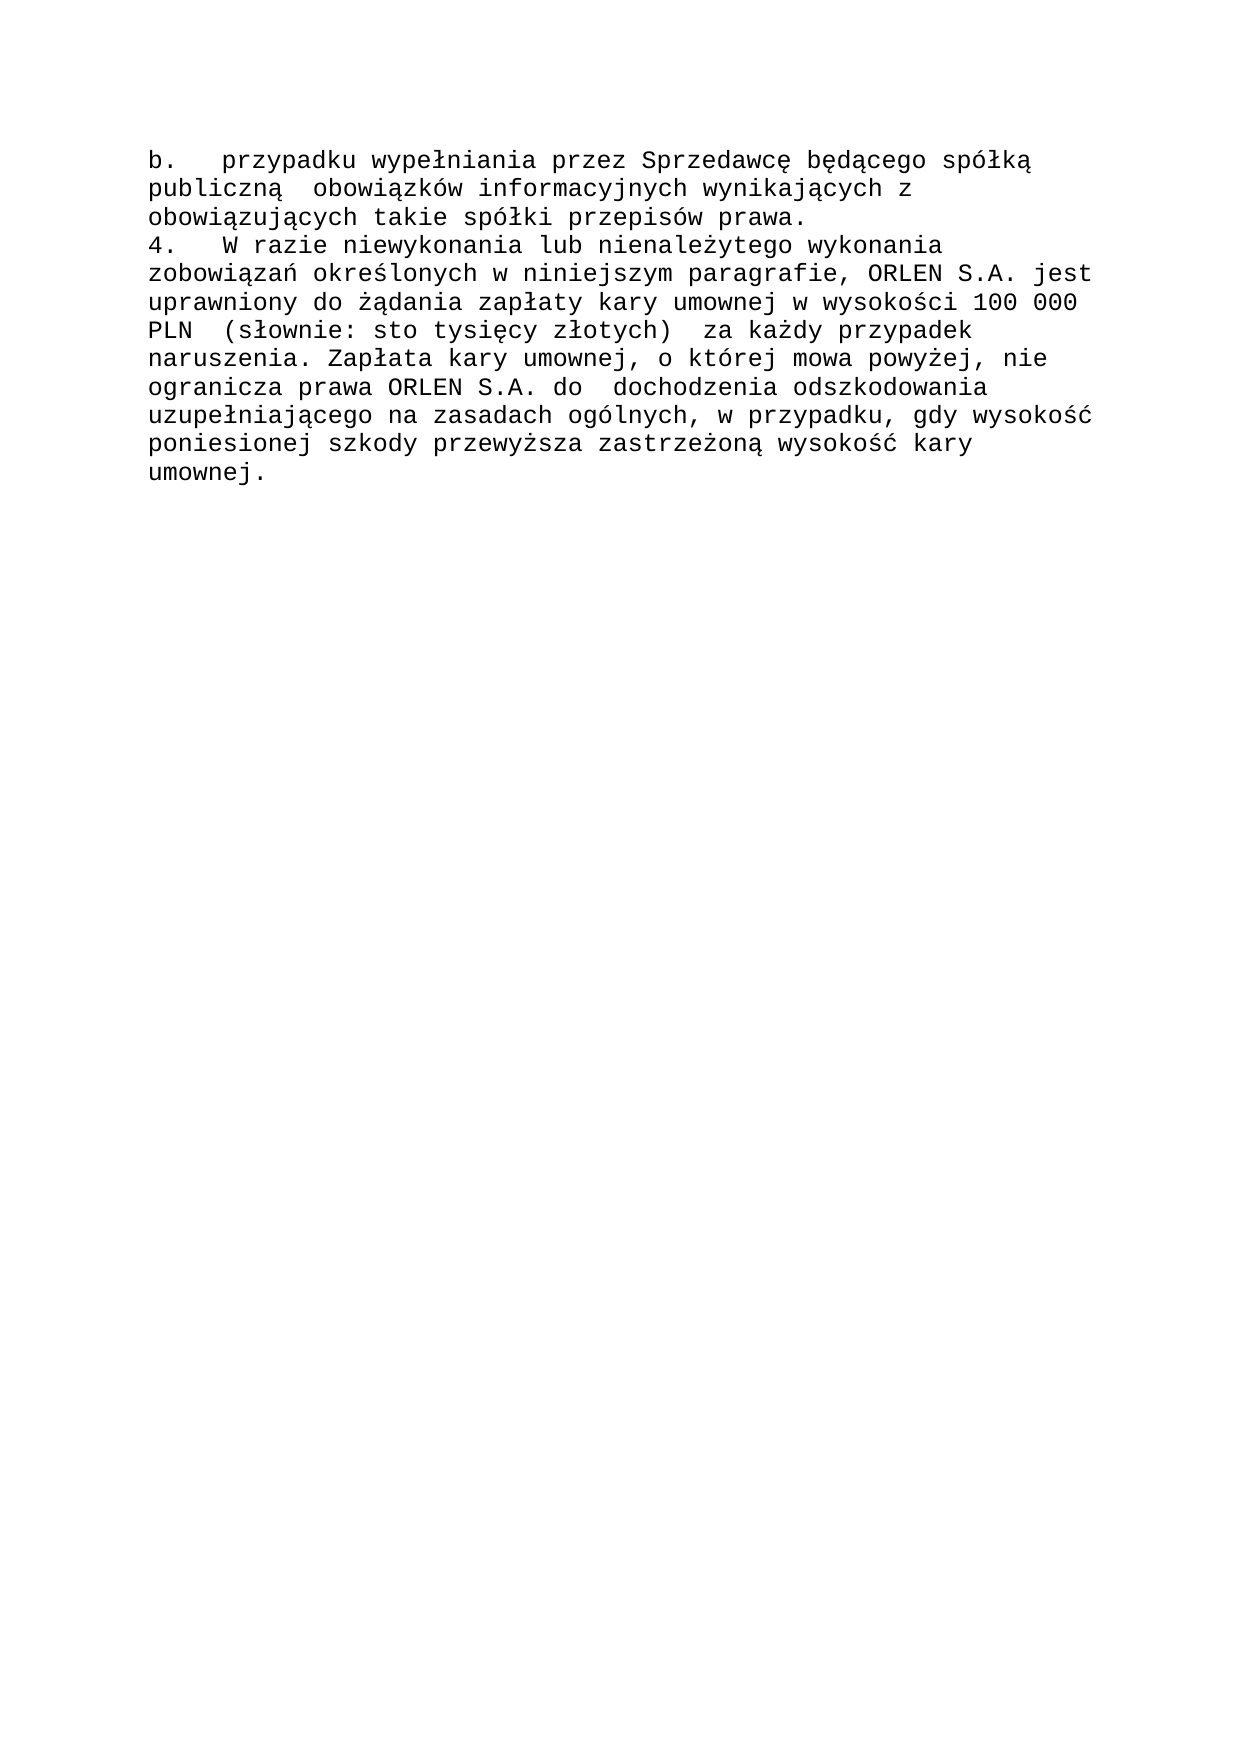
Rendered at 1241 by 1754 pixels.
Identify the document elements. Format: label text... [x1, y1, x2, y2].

text 4. W razie niewykonania lub nienależytego wykonania zobowiązań określonych w niniejszym paragrafie, ORLEN S.A. jest uprawniony do żądania zapłaty kary umownej w wysokości 100 000 PLN (słownie: sto tysięcy złotych) za każdy przypadek naruszenia. Zapłata kary umownej, o której mowa powyżej, nie ogranicza prawa ORLEN S.A. do dochodzenia odszkodowania uzupełniającego na zasadach ogólnych, w przypadku, gdy wysokość poniesionej szkody przewyższa zastrzeżoną wysokość kary umownej. [148, 233, 1093, 488]
text b. przypadku wypełniania przez Sprzedawcę będącego spółką publiczną obowiązków informacyjnych wynikających z obowiązujących takie spółki przepisów prawa. [148, 148, 1093, 233]
